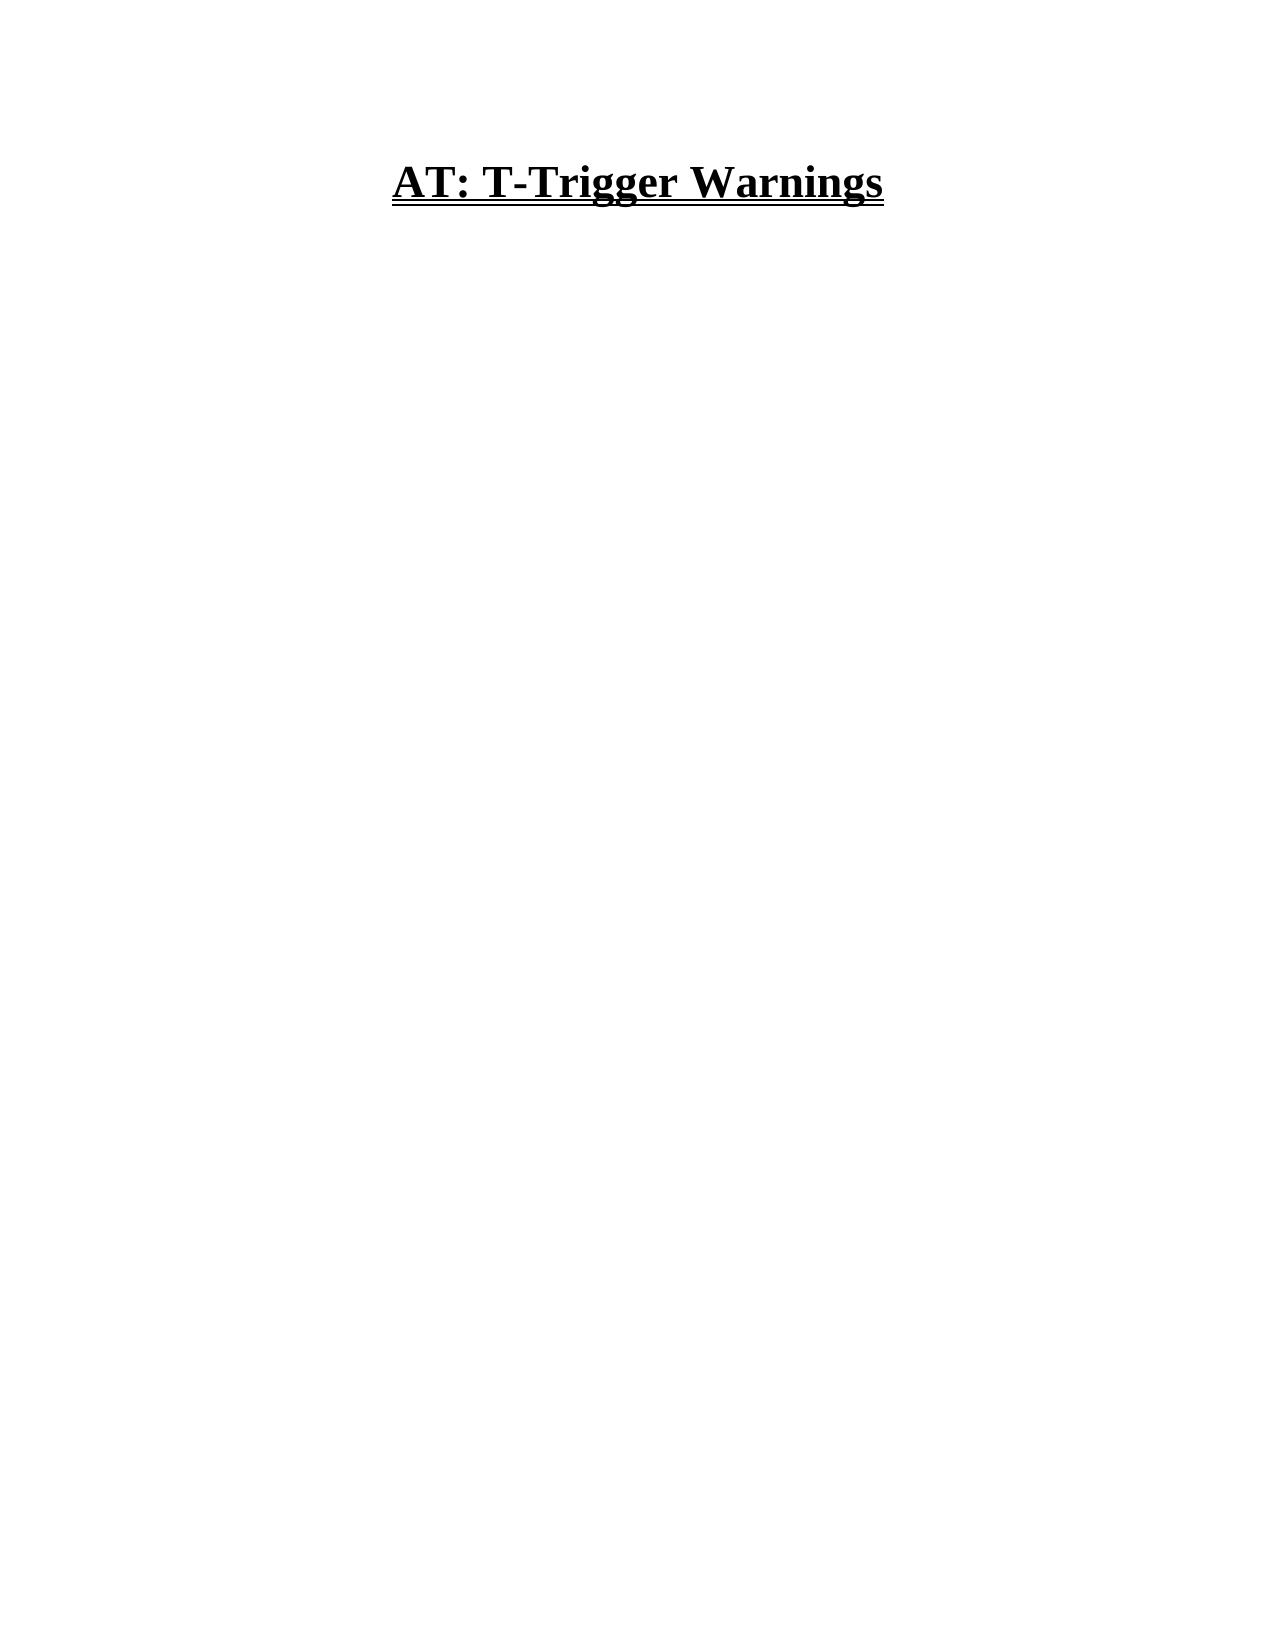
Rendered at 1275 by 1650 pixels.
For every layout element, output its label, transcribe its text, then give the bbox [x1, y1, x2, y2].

subtitle AT: T-Trigger Warnings [187, 154, 1087, 207]
